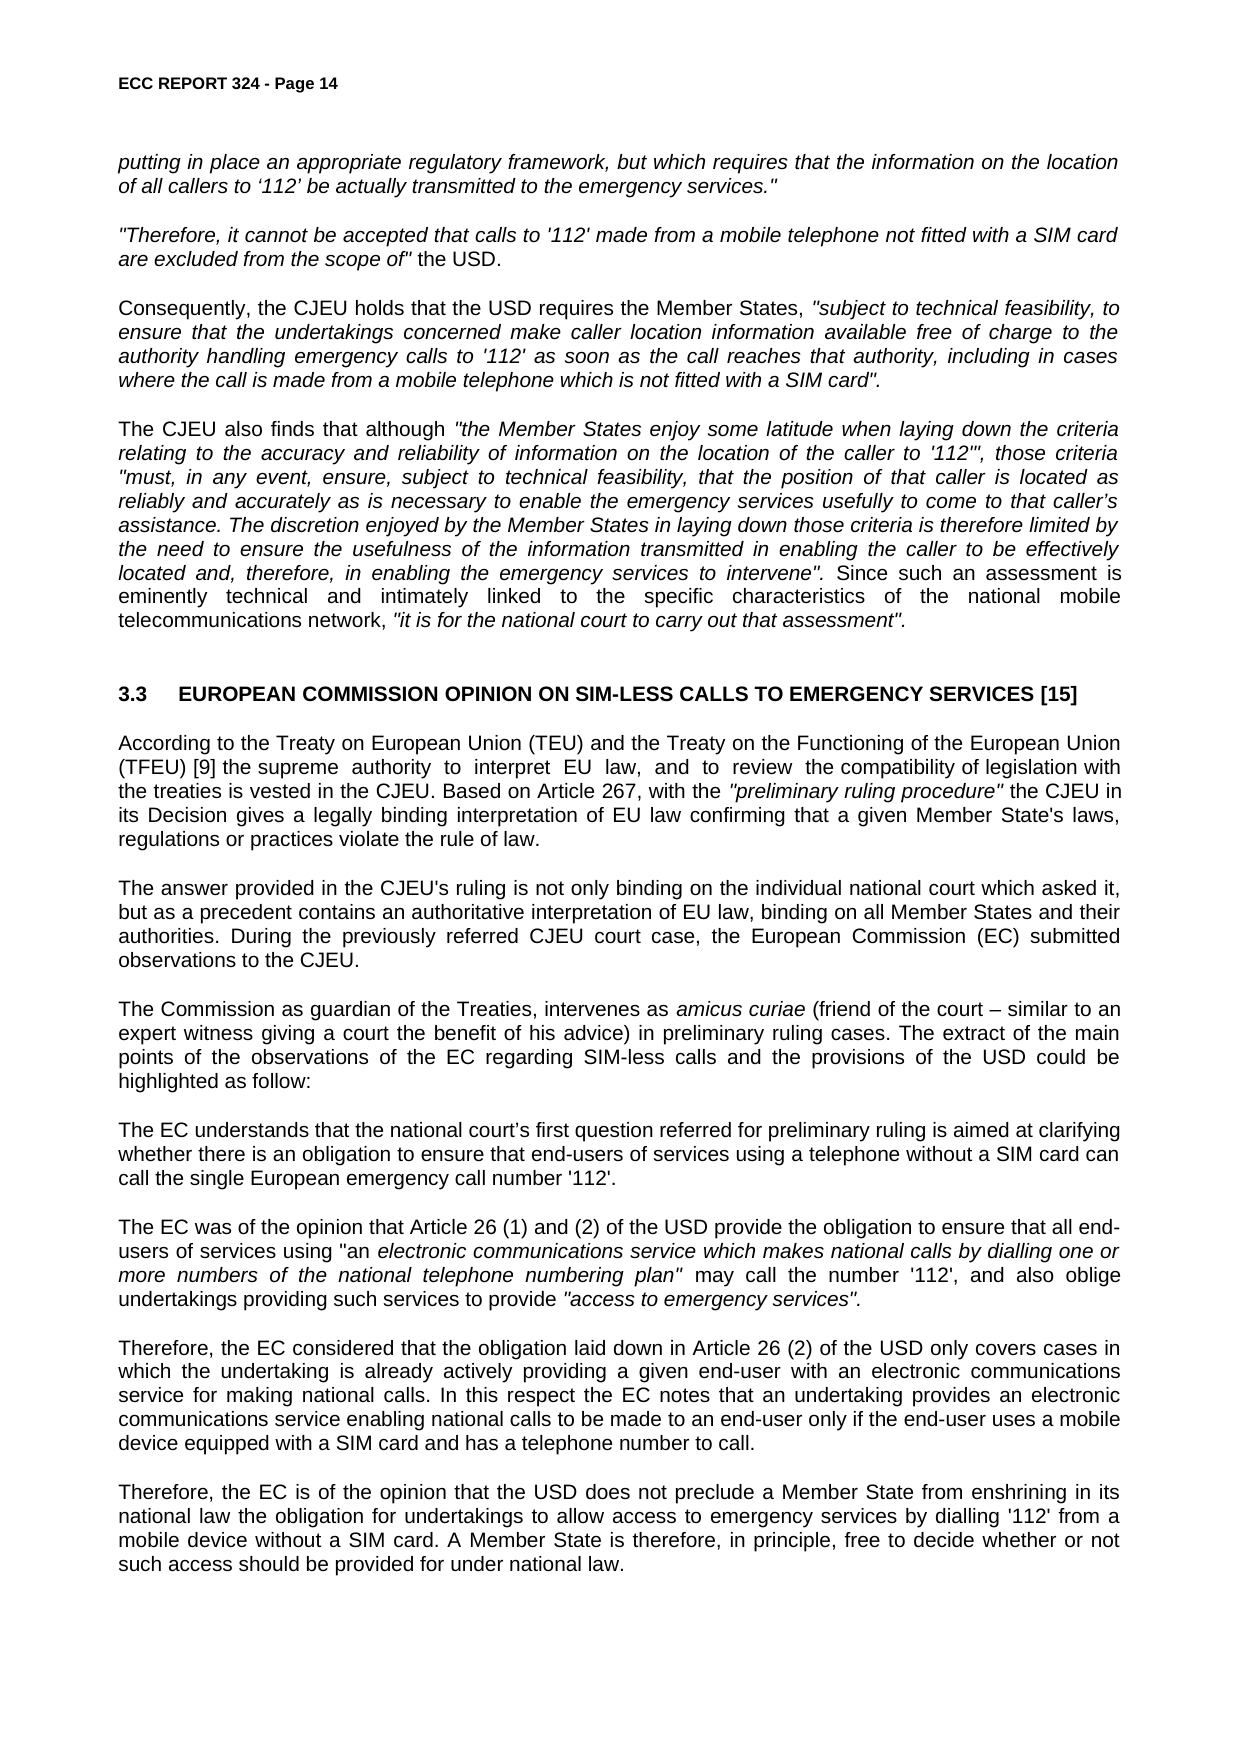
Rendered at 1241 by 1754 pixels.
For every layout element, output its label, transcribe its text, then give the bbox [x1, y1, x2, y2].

text The answer provided in the CJEU's ruling is not only binding on the individual national court which asked it, but as a precedent contains an authoritative interpretation of EU law, binding on all Member States and their authorities. During the previously referred CJEU court case, the European Commission (EC) submitted observations to the CJEU. [118, 876, 1122, 972]
text The Commission as guardian of the Treaties, intervenes as amicus curiae (friend of the court – similar to an expert witness giving a court the benefit of his advice) in preliminary ruling cases. The extract of the main points of the observations of the EC regarding SIM-less calls and the provisions of the USD could be highlighted as follow: [118, 997, 1122, 1093]
text The EC was of the opinion that Article 26 (1) and (2) of the USD provide the obligation to ensure that all end-users of services using "an electronic communications service which makes national calls by dialling one or more numbers of the national telephone numbering plan" may call the number '112', and also oblige undertakings providing such services to provide "access to emergency services". [118, 1214, 1122, 1310]
text The CJEU also finds that although "the Member States enjoy some latitude when laying down the criteria relating to the accuracy and reliability of information on the location of the caller to '112'", those criteria "must, in any event, ensure, subject to technical feasibility, that the position of that caller is located as reliably and accurately as is necessary to enable the emergency services usefully to come to that caller’s assistance. The discretion enjoyed by the Member States in laying down those criteria is therefore limited by the need to ensure the usefulness of the information transmitted in enabling the caller to be effectively located and, therefore, in enabling the emergency services to intervene". Since such an assessment is eminently technical and intimately linked to the specific characteristics of the national mobile telecommunications network, "it is for the national court to carry out that assessment". [118, 417, 1122, 632]
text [118, 150, 1122, 198]
text "Therefore, it cannot be accepted that calls to '112' made from a mobile telephone not fitted with a SIM card are excluded from the scope of" the USD. [118, 223, 1122, 271]
text According to the Treaty on European Union (TEU) and the Treaty on the Functioning of the European Union (TFEU) [9] the supreme authority to interpret EU law, and to review the compatibility of legislation with the treaties is vested in the CJEU. Based on Article 267, with the "preliminary ruling procedure" the CJEU in its Decision gives a legally binding interpretation of EU law confirming that a given Member State's laws, regulations or practices violate the rule of law. [118, 731, 1122, 851]
text Therefore, the EC is of the opinion that the USD does not preclude a Member State from enshrining in its national law the obligation for undertakings to allow access to emergency services by dialling '112' from a mobile device without a SIM card. A Member State is therefore, in principle, free to decide whether or not such access should be provided for under national law. [118, 1480, 1122, 1576]
text Consequently, the CJEU holds that the USD requires the Member States, "subject to technical feasibility, to ensure that the undertakings concerned make caller location information available free of charge to the authority handling emergency calls to '112' as soon as the call reaches that authority, including in cases where the call is made from a mobile telephone which is not fitted with a SIM card". [118, 296, 1122, 392]
subtitle European Commission opinion on SIM-less calls to emergency services [15] [118, 682, 1122, 706]
text The EC understands that the national court’s first question referred for preliminary ruling is aimed at clarifying whether there is an obligation to ensure that end-users of services using a telephone without a SIM card can call the single European emergency call number '112'. [118, 1118, 1122, 1189]
text Therefore, the EC considered that the obligation laid down in Article 26 (2) of the USD only covers cases in which the undertaking is already actively providing a given end-user with an electronic communications service for making national calls. In this respect the EC notes that an undertaking provides an electronic communications service enabling national calls to be made to an end-user only if the end-user uses a mobile device equipped with a SIM card and has a telephone number to call. [118, 1335, 1122, 1455]
